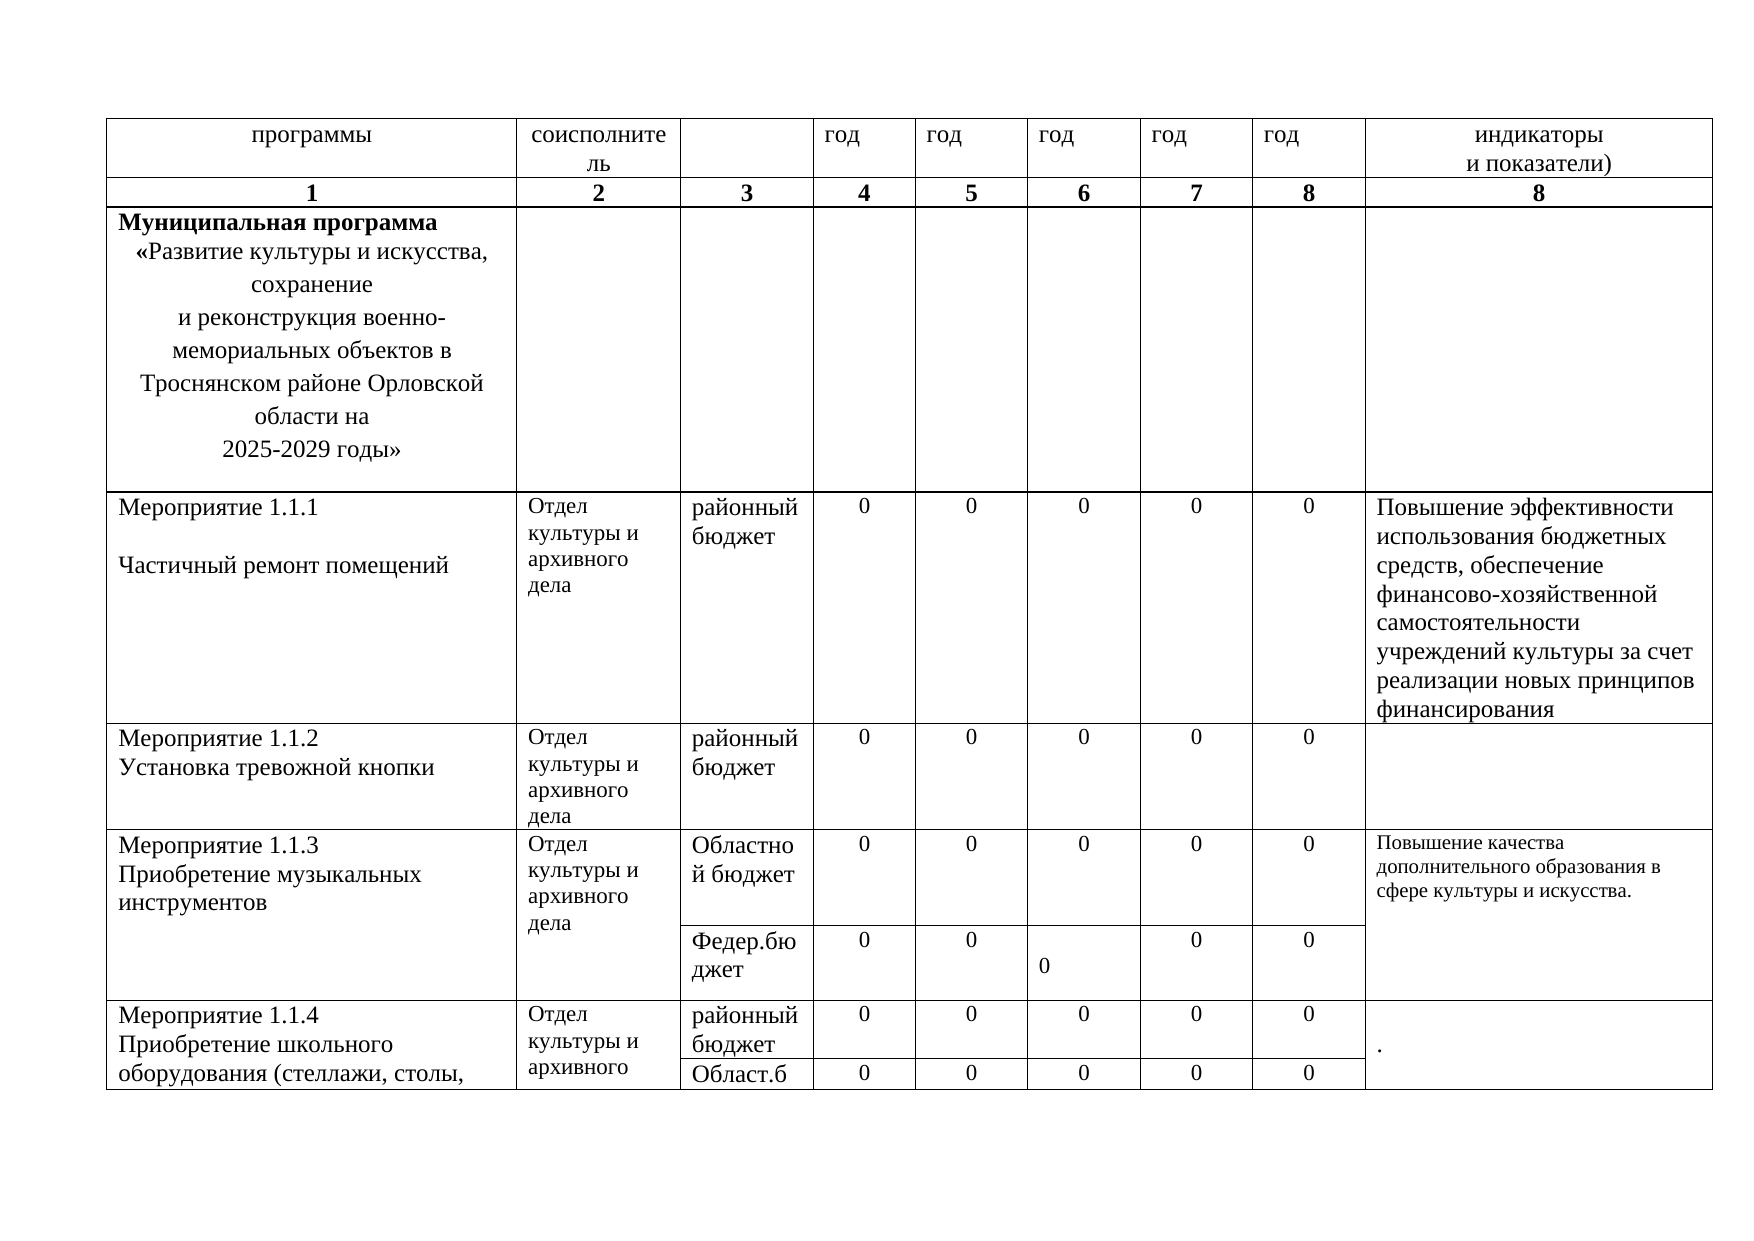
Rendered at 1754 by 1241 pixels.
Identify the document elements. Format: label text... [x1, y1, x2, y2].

table_cell 0 [814, 1059, 915, 1089]
table_cell 0 [1253, 493, 1365, 722]
table_cell 0 [1253, 724, 1365, 829]
table_cell Мероприятие 1.1.1 Частичный ремонт помещений [107, 493, 516, 722]
table_cell 0 [916, 830, 1027, 925]
table_cell 0 [1028, 1001, 1140, 1058]
table_cell 0 [1253, 1059, 1365, 1089]
table_cell Област.бюджет [681, 1059, 813, 1089]
table_cell 0 [814, 724, 915, 829]
table_cell 5 [916, 178, 1027, 206]
table_cell 0 [916, 1001, 1027, 1058]
table_cell 0 [1253, 1001, 1365, 1058]
table_cell Повышение качества дополнительного образования в сфере культуры и искусства. [1366, 830, 1712, 999]
table_cell Отдел культуры и архивного дела [517, 1001, 680, 1089]
table_cell 0 [916, 1059, 1027, 1089]
table_cell районный бюджет [681, 724, 813, 829]
table_cell 7 [1141, 178, 1252, 206]
table_cell 0 [1028, 1059, 1140, 1089]
table_cell Муниципальная программа «Развитие культуры и искусства, сохранение и реконструкция военно-мемориальных объектов в Троснянском районе Орловской области на 2025-2029 годы» [107, 208, 516, 491]
table_cell 0 [1141, 493, 1252, 722]
table_cell [1028, 208, 1140, 491]
table_cell 6 [1028, 178, 1140, 206]
table_cell [1253, 208, 1365, 491]
table_cell 0 [1141, 1001, 1252, 1058]
table_cell 0 [1141, 724, 1252, 829]
table_cell Мероприятие 1.1.3 Приобретение музыкальных инструментов [107, 830, 516, 999]
table_cell 0 [814, 926, 915, 999]
table_cell 8 [1253, 178, 1365, 206]
table_cell 2027 год [1028, 119, 1140, 177]
table_cell 2 [517, 178, 680, 206]
table_cell [517, 208, 680, 491]
table_cell 2028 год [1141, 119, 1252, 177]
table_cell 8 [1366, 178, 1712, 206]
table_cell 0 [916, 926, 1027, 999]
table_cell Мероприятие 1.1.2 Установка тревожной кнопки [107, 724, 516, 829]
table_cell 0 [1253, 926, 1365, 999]
table_cell 0 [814, 1001, 915, 1058]
table_cell 0 [1141, 830, 1252, 925]
table_cell 1 [107, 178, 516, 206]
table_cell [1141, 208, 1252, 491]
table_cell 4 [814, 178, 915, 206]
table_cell 3 [681, 178, 813, 206]
table_cell районный бюджет [681, 493, 813, 722]
table_cell 0 [814, 493, 915, 722]
table_cell 2026 год [916, 119, 1027, 177]
table_cell 2029 год [1253, 119, 1365, 177]
table_cell Отдел культуры и архивного дела [517, 830, 680, 999]
table_cell 0 [814, 830, 915, 925]
table_cell 0 [916, 724, 1027, 829]
table_cell 0 [1028, 830, 1140, 925]
table_cell Отдел культуры и архивного дела [517, 493, 680, 722]
table_cell 0 [1253, 830, 1365, 925]
table_cell 2025 год [814, 119, 915, 177]
table_cell [681, 208, 813, 491]
table_cell 0 [1028, 724, 1140, 829]
table_cell 0 [1141, 926, 1252, 999]
table_cell [1366, 208, 1712, 491]
table_cell [814, 208, 915, 491]
table_cell Федер.бюджет [681, 926, 813, 999]
table_cell Областной бюджет [681, 830, 813, 925]
table_cell [1366, 724, 1712, 829]
table_cell 0 [1028, 926, 1140, 999]
table_cell . [1366, 1001, 1712, 1089]
table_cell 0 [916, 493, 1027, 722]
table_cell [916, 208, 1027, 491]
table_cell Повышение эффективности использования бюджетных средств, обеспечение финансово-хозяйственной самостоятельности учреждений культуры за счет реализации новых принципов финансирования [1366, 493, 1712, 722]
table_cell Мероприятие 1.1.4 Приобретение школьного оборудования (стеллажи, столы, стулья, вешалки, мольберты и пр.) [107, 1001, 516, 1089]
table_cell Отдел культуры и архивного дела [517, 724, 680, 829]
table_cell 0 [1028, 493, 1140, 722]
table_cell районный бюджет [681, 1001, 813, 1058]
table_cell 0 [1141, 1059, 1252, 1089]
